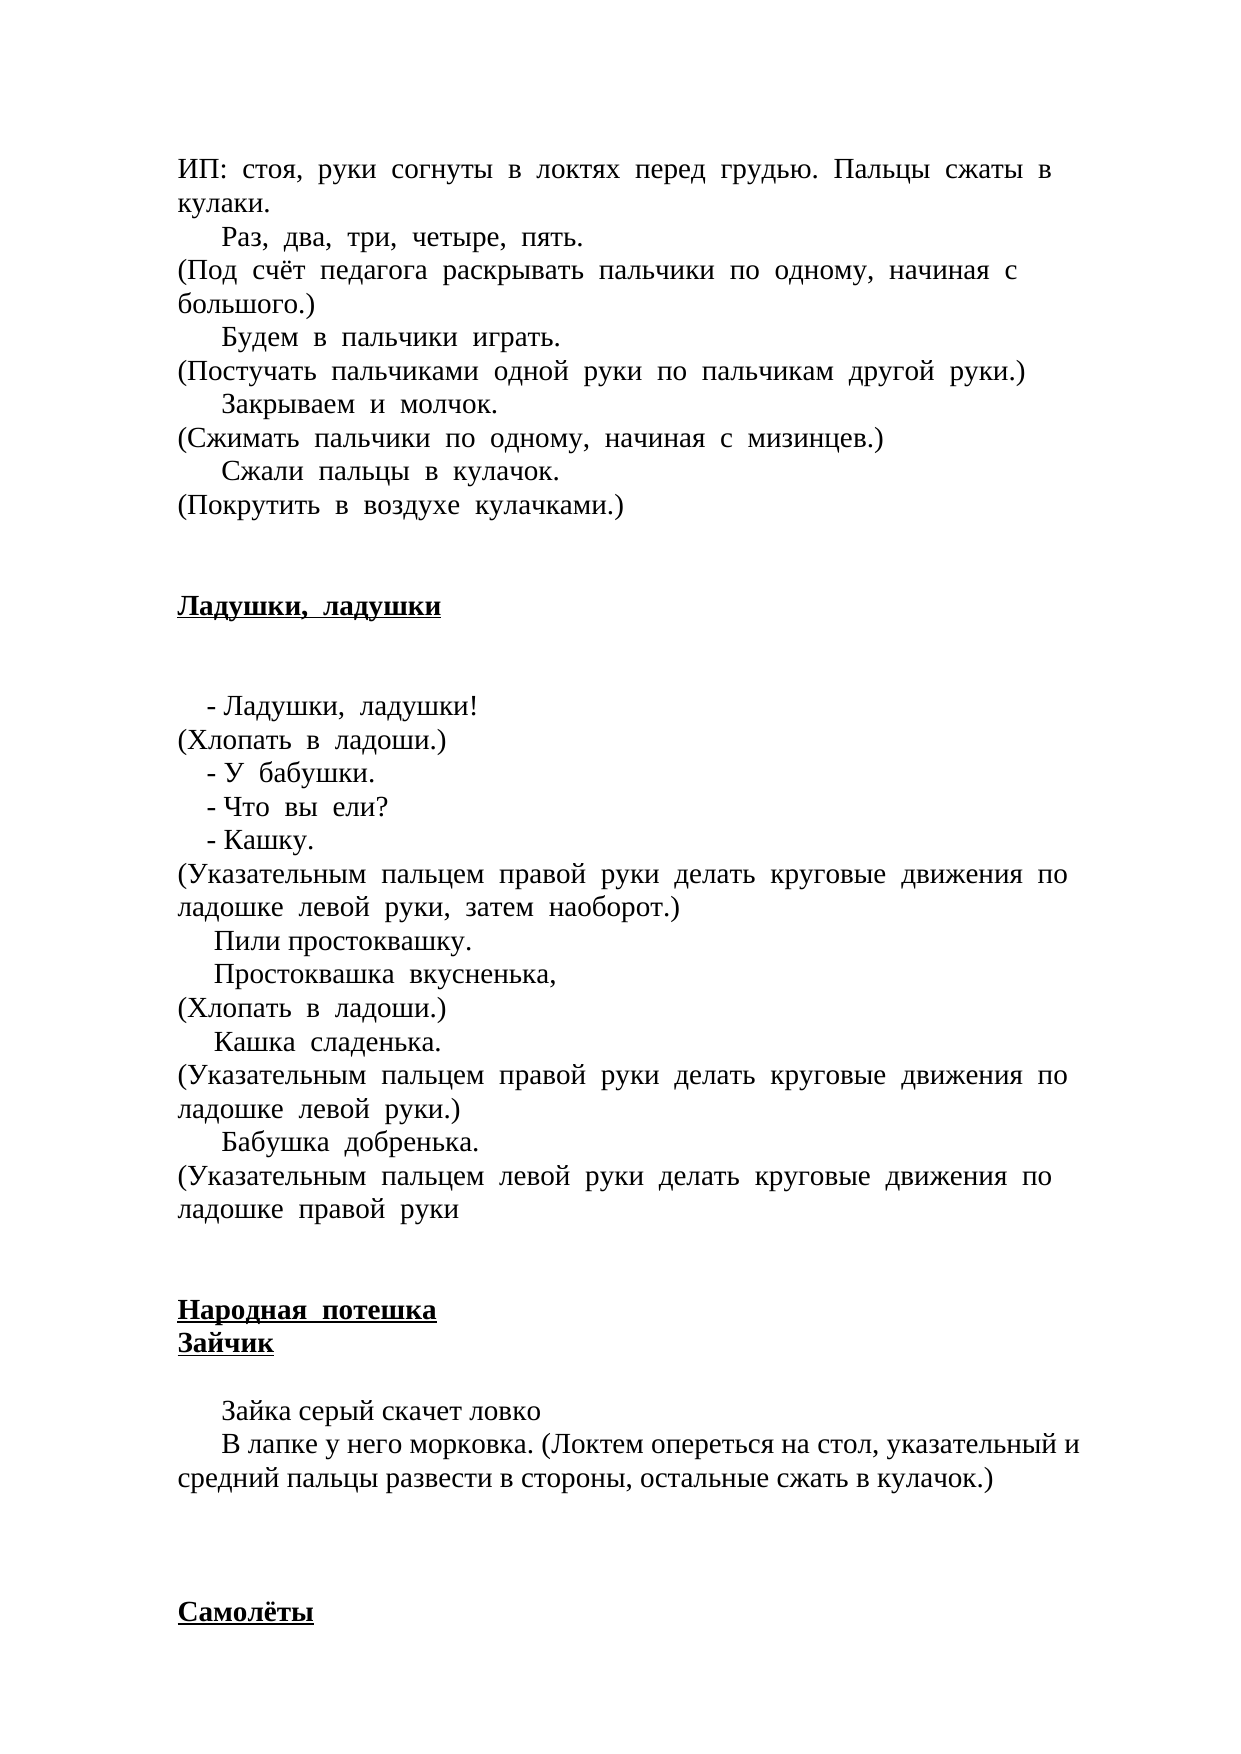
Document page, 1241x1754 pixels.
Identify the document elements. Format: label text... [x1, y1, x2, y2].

text Народная потешка [177, 1292, 1152, 1326]
text - У бабушки. [177, 755, 1152, 789]
text (Хлопать в ладоши.) [177, 722, 1152, 755]
text Сжали пальцы в кулачок. [177, 453, 1152, 487]
text Зайчик [177, 1326, 1152, 1359]
text В лапке у него морковка. (Локтем опереться на стол, указательный и средний пальцы развести в стороны, остальные сжать в кулачок.) [177, 1426, 1152, 1493]
text - Что вы ели? [177, 789, 1152, 822]
text Пили простоквашку. [177, 923, 1152, 957]
text ИП: стоя, руки согнуты в локтях перед грудью. Пальцы сжаты в кулаки. [177, 152, 1152, 219]
text Закрываем и молчок. [177, 386, 1152, 420]
text Ладушки, ладушки [177, 588, 1152, 621]
text (Под счёт педагога раскрывать пальчики по одному, начиная с большого.) [177, 252, 1152, 319]
text (Хлопать в ладоши.) [177, 990, 1152, 1024]
text (Указательным пальцем правой руки делать круговые движения по ладошке левой руки.) [177, 1057, 1152, 1124]
text (Сжимать пальчики по одному, начиная с мизинцев.) [177, 420, 1152, 453]
text Простоквашка вкусненька, [177, 957, 1152, 990]
text Будем в пальчики играть. [177, 319, 1152, 353]
text Кашка сладенька. [177, 1024, 1152, 1057]
text Раз, два, три, четыре, пять. [177, 219, 1152, 252]
text (Покрутить в воздухе кулачками.) [177, 487, 1152, 521]
text (Постучать пальчиками одной руки по пальчикам другой руки.) [177, 353, 1152, 386]
text (Указательным пальцем левой руки делать круговые движения по ладошке правой руки [177, 1158, 1152, 1225]
text - Ладушки, ладушки! [177, 688, 1152, 722]
text Бабушка добренька. [177, 1124, 1152, 1158]
text Самолёты [177, 1594, 1152, 1627]
text (Указательным пальцем правой руки делать круговые движения по ладошке левой руки, затем наоборот.) [177, 856, 1152, 923]
text - Кашку. [177, 822, 1152, 856]
text Зайка серый скачет ловко [177, 1393, 1152, 1426]
